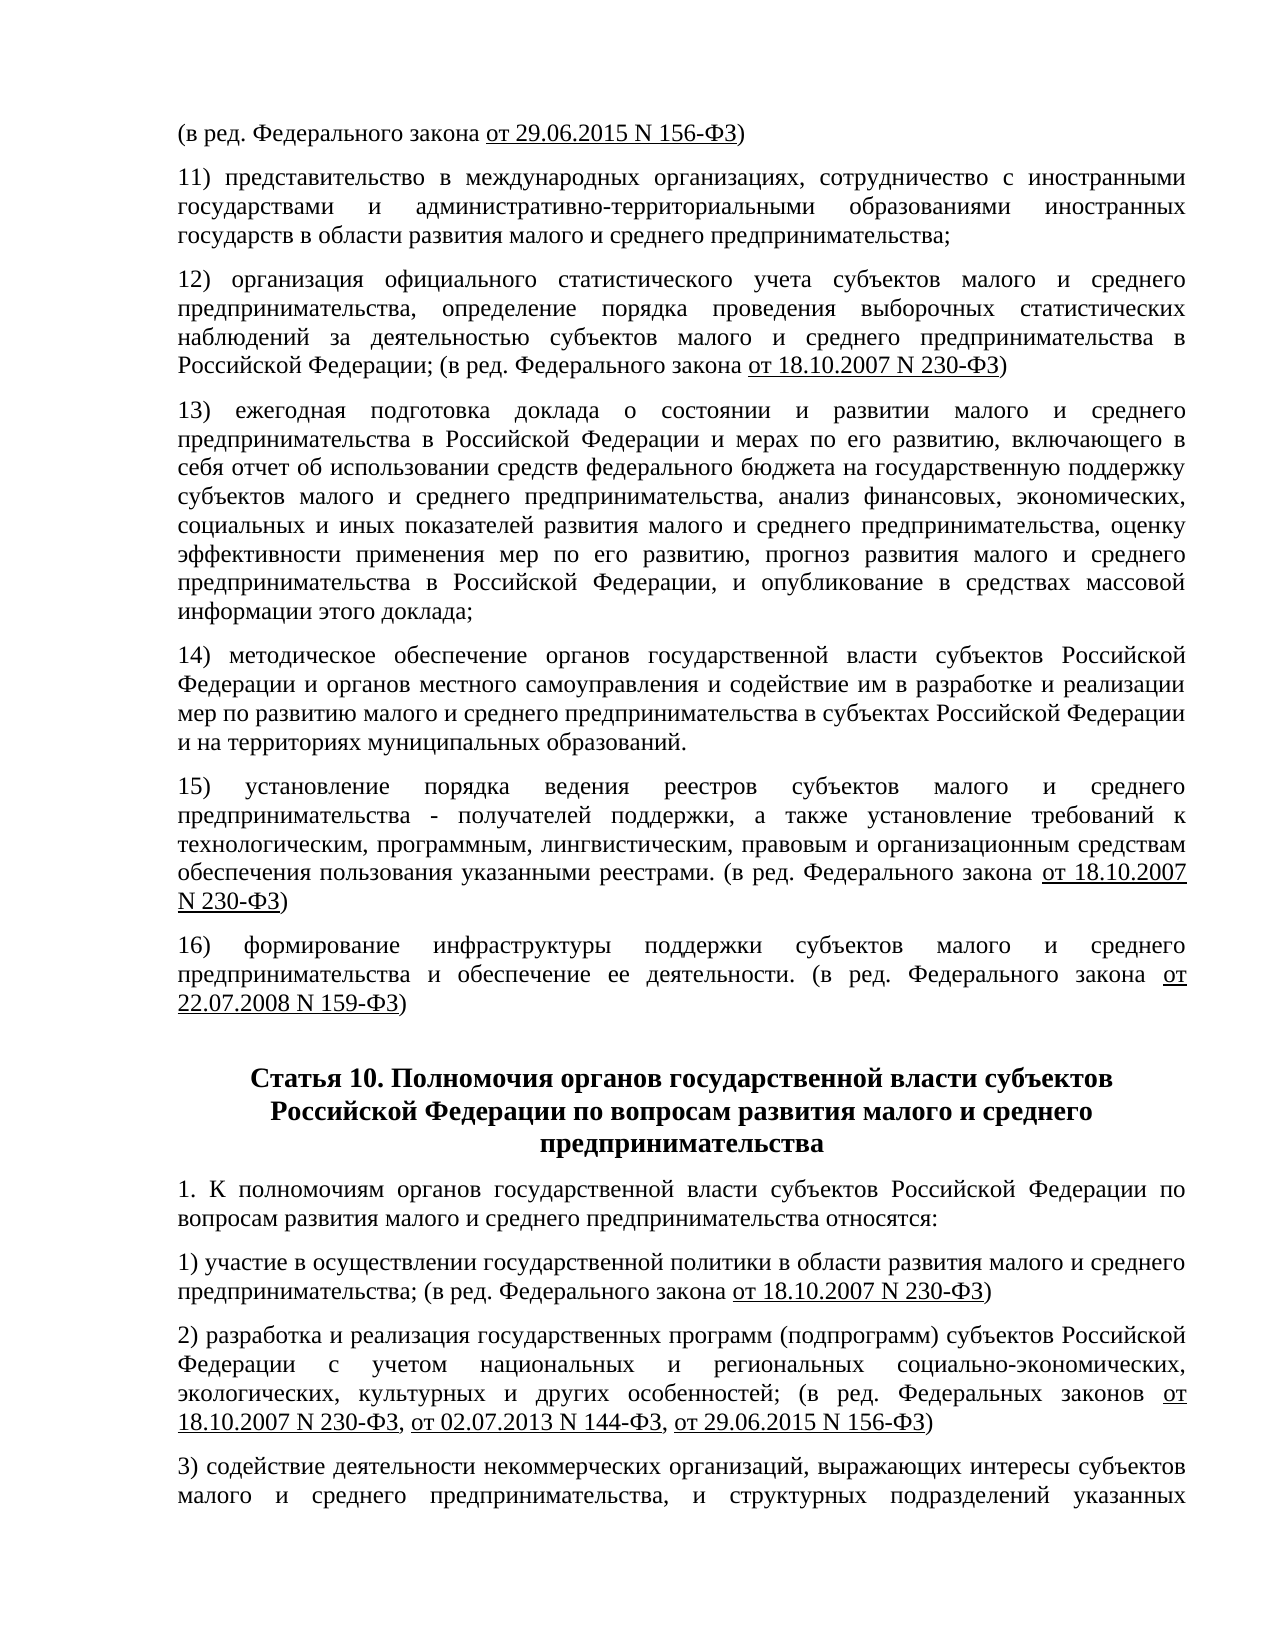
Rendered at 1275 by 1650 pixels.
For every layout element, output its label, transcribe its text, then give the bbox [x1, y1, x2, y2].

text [177, 118, 1186, 147]
text Статья 10. Полномочия органов государственной власти субъектов Российской Федерации по вопросам развития малого и среднего предпринимательства [177, 1061, 1186, 1158]
text 1. К полномочиям органов государственной власти субъектов Российской Федерации по вопросам развития малого и среднего предпринимательства относятся: [177, 1174, 1186, 1232]
text 2) разработка и реализация государственных программ (подпрограмм) субъектов Российской Федерации с учетом национальных и региональных социально-экономических, экологических, культурных и других особенностей; (в ред. Федеральных законов от 18.10.2007 N 230-ФЗ, от 02.07.2013 N 144-ФЗ, от 29.06.2015 N 156-ФЗ) [177, 1320, 1186, 1435]
text 16) формирование инфраструктуры поддержки субъектов малого и среднего предпринимательства и обеспечение ее деятельности. (в ред. Федерального закона от 22.07.2008 N 159-ФЗ) [177, 931, 1186, 1017]
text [177, 1451, 1186, 1508]
text 13) ежегодная подготовка доклада о состоянии и развитии малого и среднего предпринимательства в Российской Федерации и мерах по его развитию, включающего в себя отчет об использовании средств федерального бюджета на государственную поддержку субъектов малого и среднего предпринимательства, анализ финансовых, экономических, социальных и иных показателей развития малого и среднего предпринимательства, оценку эффективности применения мер по его развитию, прогноз развития малого и среднего предпринимательства в Российской Федерации, и опубликование в средствах массовой информации этого доклада; [177, 395, 1186, 625]
text 14) методическое обеспечение органов государственной власти субъектов Российской Федерации и органов местного самоуправления и содействие им в разработке и реализации мер по развитию малого и среднего предпринимательства в субъектах Российской Федерации и на территориях муниципальных образований. [177, 641, 1186, 756]
text 11) представительство в международных организациях, сотрудничество с иностранными государствами и административно-территориальными образованиями иностранных государств в области развития малого и среднего предпринимательства; [177, 162, 1186, 249]
text 12) организация официального статистического учета субъектов малого и среднего предпринимательства, определение порядка проведения выборочных статистических наблюдений за деятельностью субъектов малого и среднего предпринимательства в Российской Федерации; (в ред. Федерального закона от 18.10.2007 N 230-ФЗ) [177, 264, 1186, 379]
text 15) установление порядка ведения реестров субъектов малого и среднего предпринимательства - получателей поддержки, а также установление требований к технологическим, программным, лингвистическим, правовым и организационным средствам обеспечения пользования указанными реестрами. (в ред. Федерального закона от 18.10.2007 N 230-ФЗ) [177, 771, 1186, 915]
text 1) участие в осуществлении государственной политики в области развития малого и среднего предпринимательства; (в ред. Федерального закона от 18.10.2007 N 230-ФЗ) [177, 1247, 1186, 1305]
